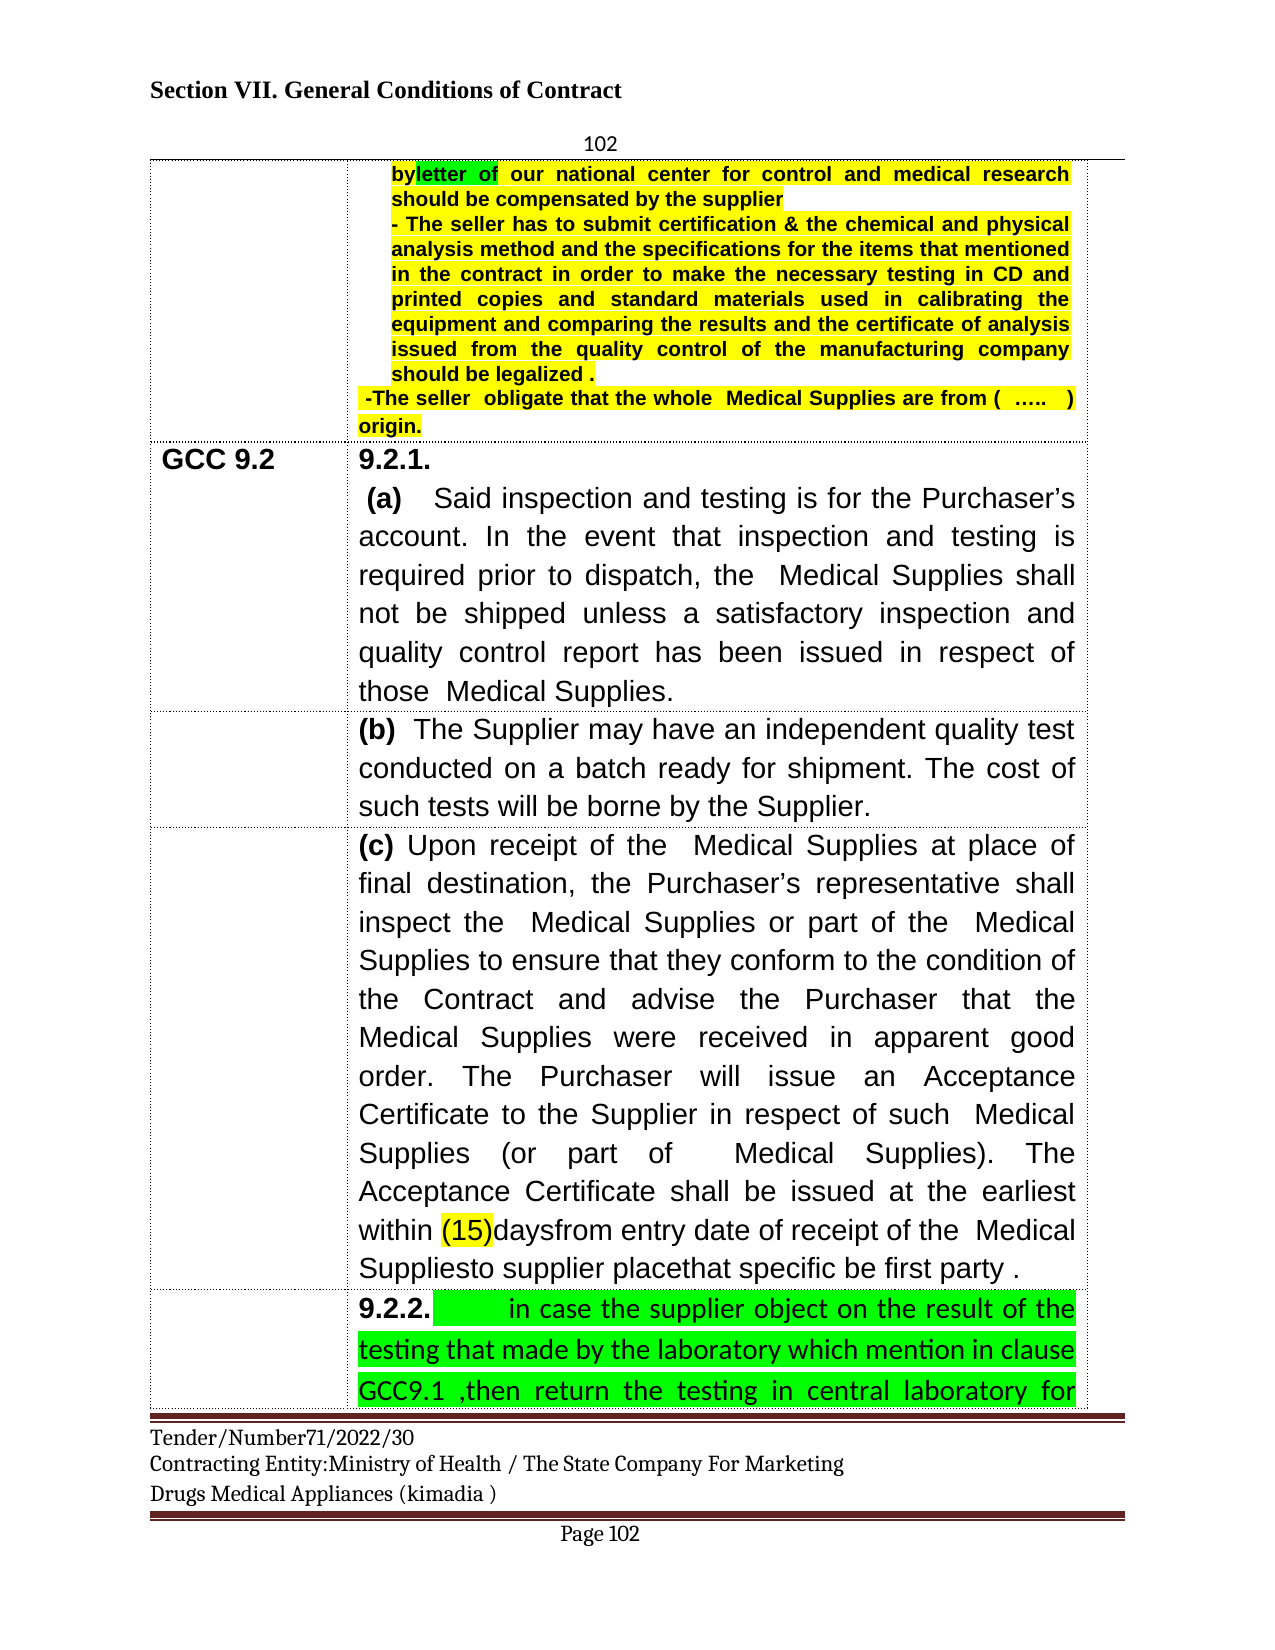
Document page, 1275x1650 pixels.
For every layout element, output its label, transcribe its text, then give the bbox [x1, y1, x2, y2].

table_cell GCC 9.1 [150, 160, 347, 441]
table_cell [150, 1289, 347, 1407]
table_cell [347, 1289, 1088, 1407]
table_cell (c) Upon receipt of the Medical Supplies at place of final destination, the Purchaser’s representative shall inspect the Medical Supplies or part of the Medical Supplies to ensure that they conform to the condition of the Contract and advise the Purchaser that the Medical Supplies were received in apparent good order. The Purchaser will issue an Acceptance Certificate to the Supplier in respect of such Medical Supplies (or part of Medical Supplies). The Acceptance Certificate shall be issued at the earliest within (15)daysfrom entry date of receipt of the Medical Suppliesto supplier placethat specific be first party . [347, 827, 1088, 1289]
table_cell [150, 711, 347, 827]
table_cell [150, 827, 347, 1289]
table_cell 9.2.1. (a) Said inspection and testing is for the Purchaser’s account. In the event that inspection and testing is required prior to dispatch, the Medical Supplies shall not be shipped unless a satisfactory inspection and quality control report has been issued in respect of those Medical Supplies. [347, 441, 1088, 711]
table_cell (b) The Supplier may have an independent quality test conducted on a batch ready for shipment. The cost of such tests will be borne by the Supplier. [347, 711, 1088, 827]
table_cell GCC 9.2 [150, 441, 347, 711]
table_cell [347, 160, 1088, 441]
